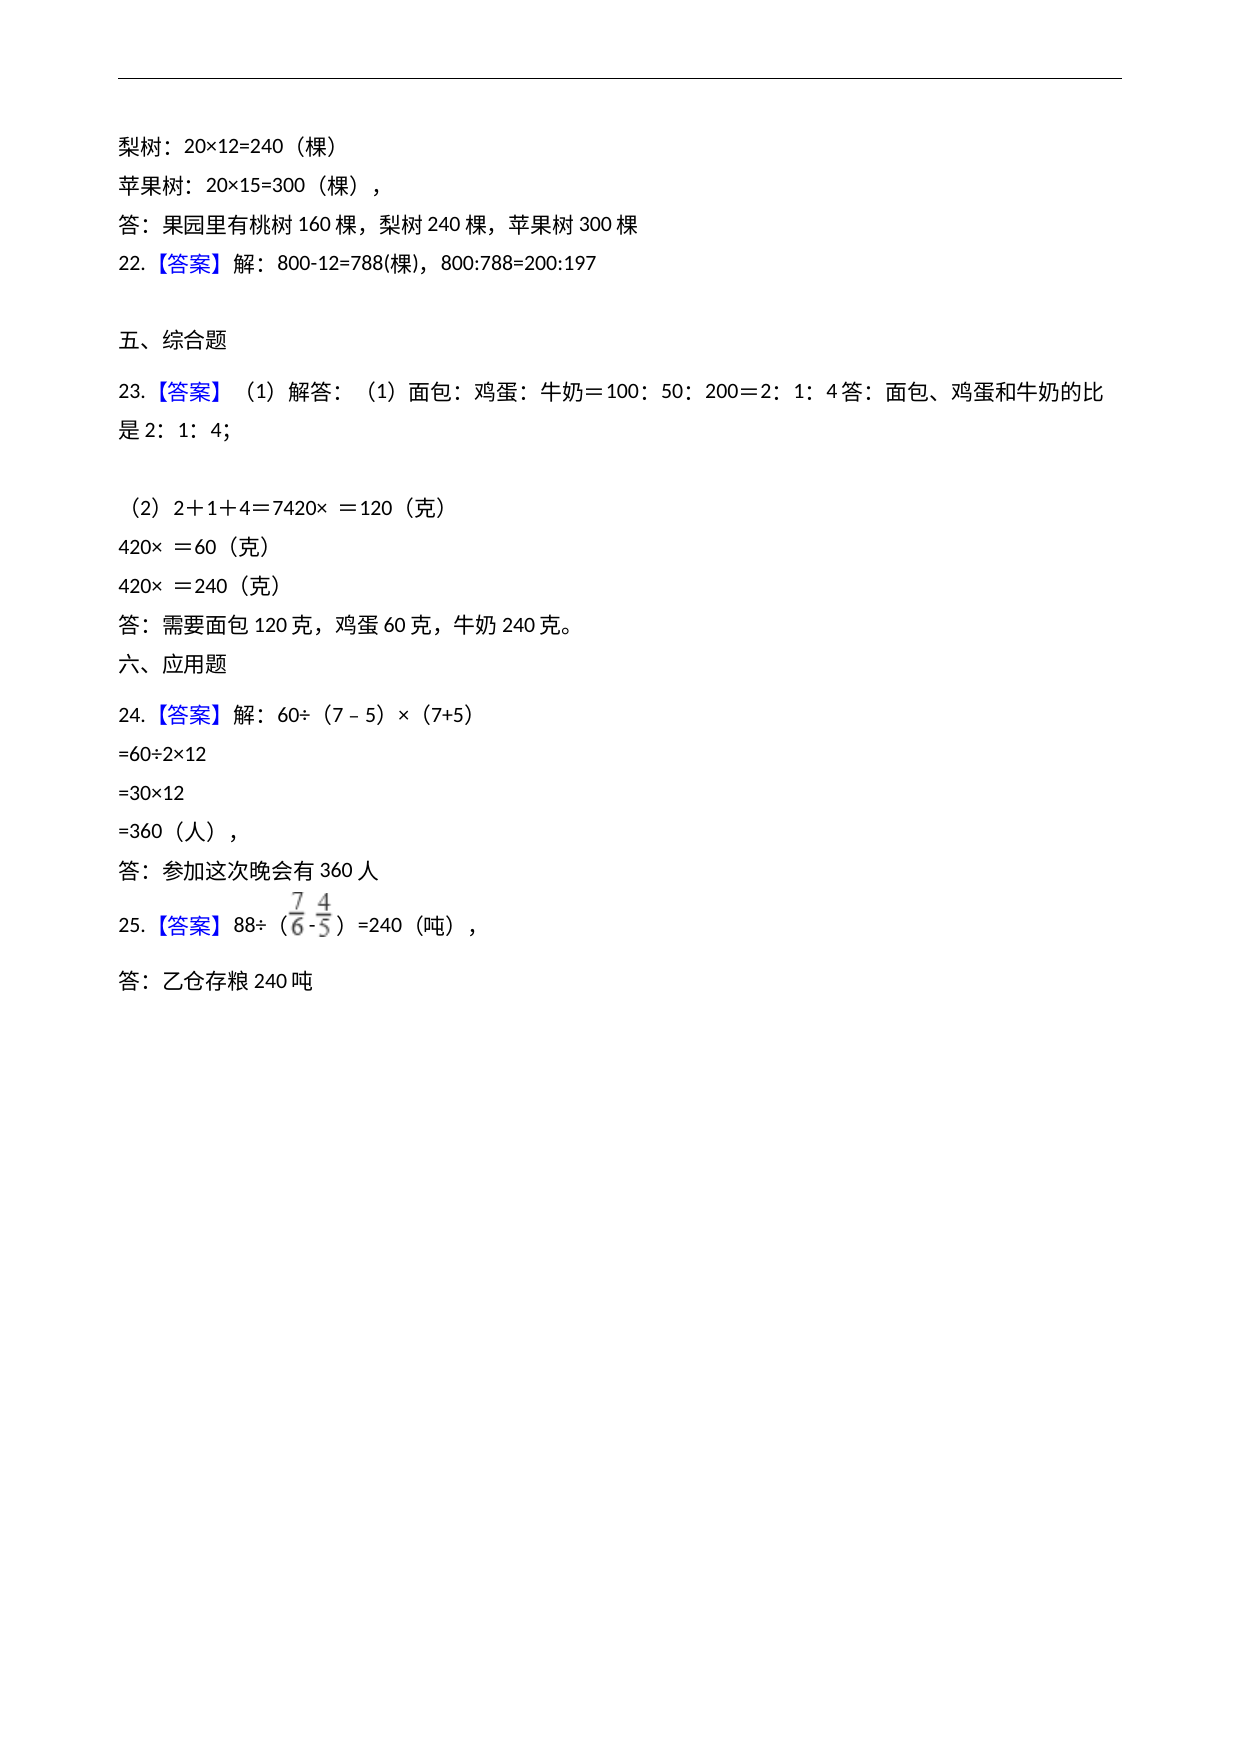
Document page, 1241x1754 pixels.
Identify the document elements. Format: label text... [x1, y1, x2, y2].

text 25.【答案】88÷（-）=240（吨）， 答：乙仓存粮240吨 [118, 892, 1122, 996]
text 23.【答案】（1）解答：（1）面包：鸡蛋：牛奶＝100：50：200＝2：1：4答：面包、鸡蛋和牛奶的比是2：1：4； （2）2＋1＋4＝7420× ＝120（克） 420× ＝60（克） 420× ＝240（克） 答：需要面包120克，鸡蛋60克，牛奶240克。 [118, 374, 1122, 640]
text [118, 129, 1122, 240]
text 24.【答案】解：60÷（7﹣5）×（7+5） =60÷2×12 =30×12 =360（人）， 答：参加这次晚会有360人 [118, 698, 1122, 886]
text 六、应用题 [118, 647, 1122, 679]
picture [315, 893, 336, 937]
text 22.【答案】解：800-12=788(棵)，800:788=200:197 [118, 246, 1122, 318]
picture [288, 892, 309, 937]
text 五、综合题 [118, 323, 1122, 355]
